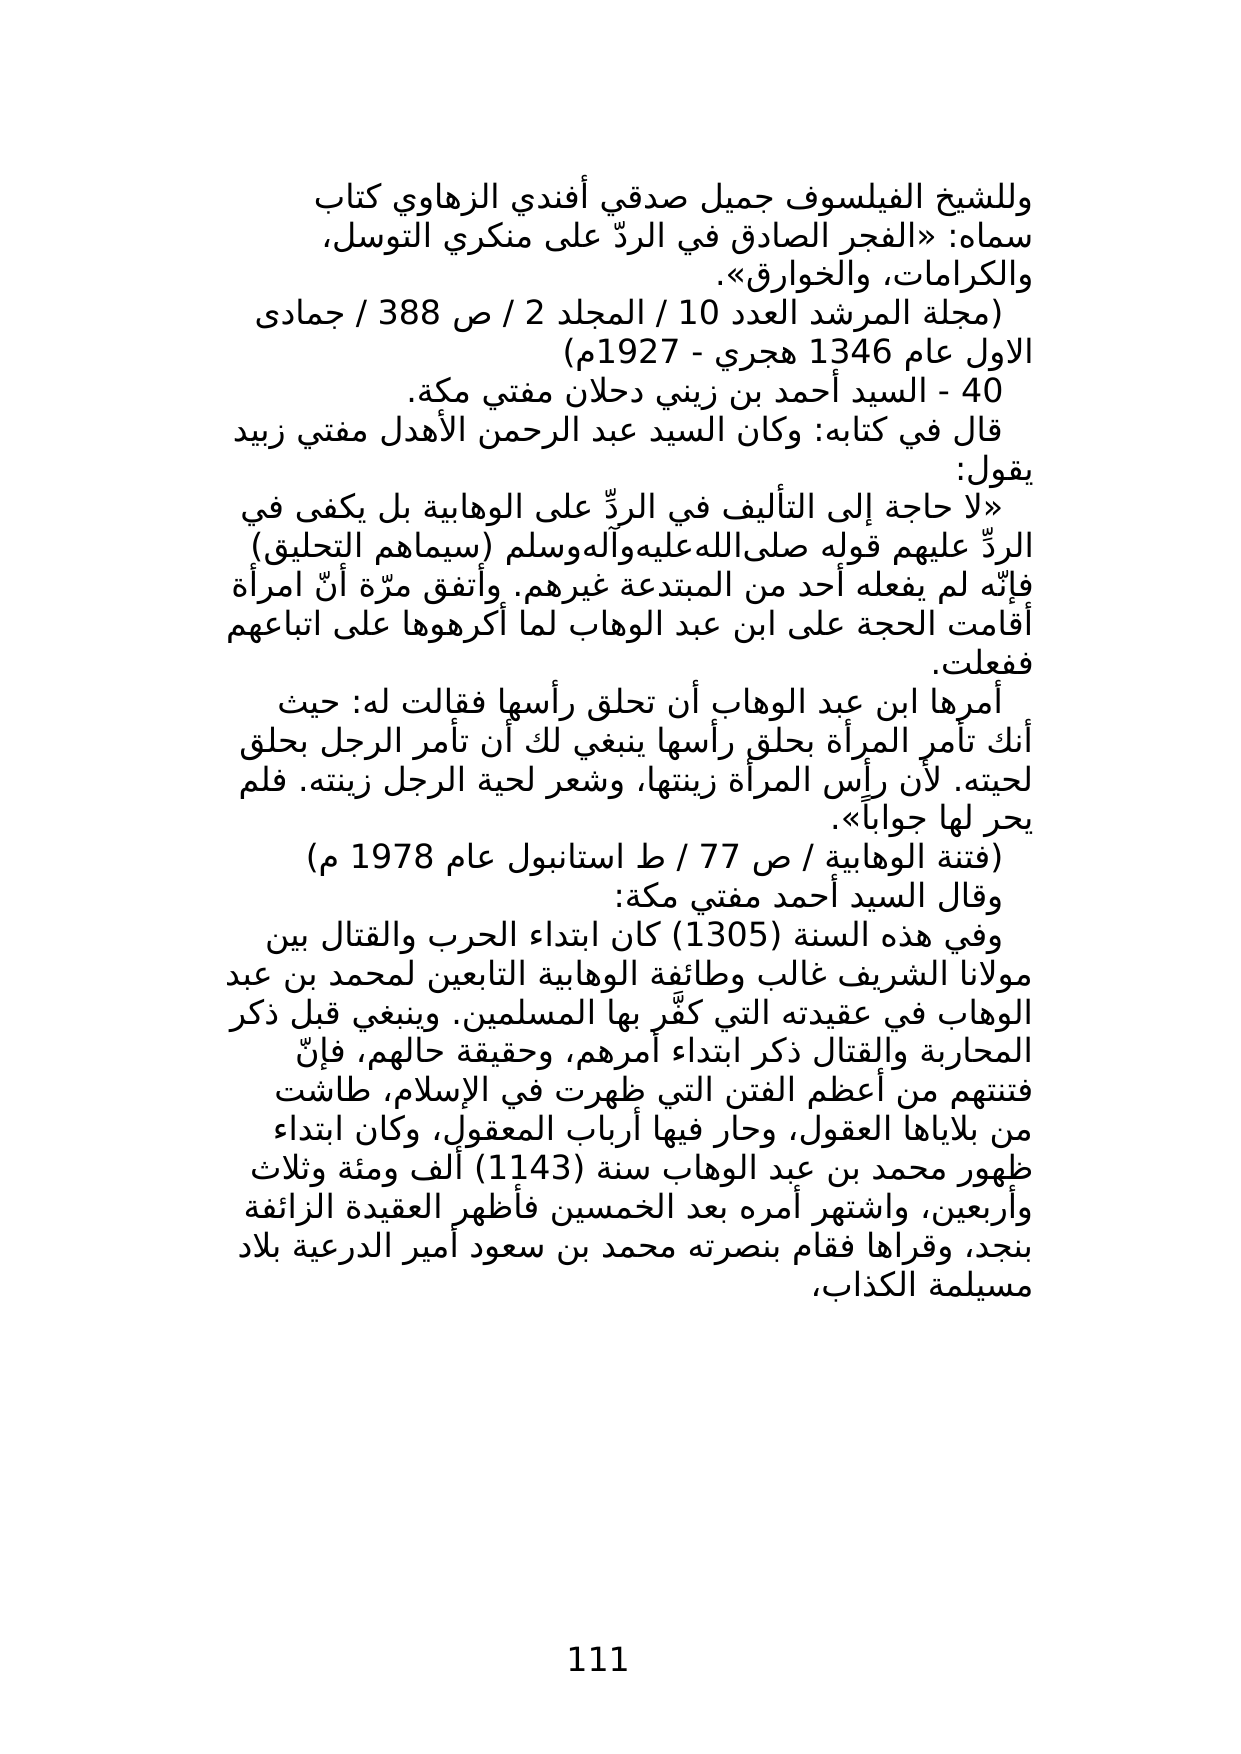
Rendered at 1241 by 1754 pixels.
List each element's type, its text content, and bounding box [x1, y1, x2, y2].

text وفي هذه السنة (1305) كان ابتداء الحرب والقتال بين مولانا الشريف غالب وطائفة الوهابية التابعين لمحمد بن عبد الوهاب في عقيدته التي كفَّر بها المسلمين. وينبغي قبل ذكر المحاربة والقتال ذكر ابتداء أمرهم، وحقيقة حالهم، فإنّ فتنتهم من أعظم الفتن التي ظهرت في الإسلام، طاشت من بلاياها العقول، وحار فيها أرباب المعقول، وكان ابتداء ظهور محمد بن عبد الوهاب سنة (1143) ألف ومئة وثلاث وأربعين، واشتهر أمره بعد الخمسين فأظهر العقيدة الزائفة بنجد، وقراها فقام بنصرته محمد بن سعود أمير الدرعية بلاد مسيلمة الكذاب، [222, 915, 1033, 1304]
text وللشيخ الفيلسوف جميل صدقي أفندي الزهاوي كتاب سماه: «الفجر الصادق في الردّ على منكري التوسل، والكرامات، والخوارق». [222, 177, 1033, 294]
text (فتنة الوهابية / ص 77 / ط استانبول عام 1978 م) [222, 838, 1033, 877]
text وقال السيد أحمد مفتي مكة: [222, 877, 1033, 915]
text (مجلة المرشد العدد 10 / المجلد 2 / ص 388 / جمادى الاول عام 1346 هجري - 1927م) [222, 294, 1033, 371]
text قال في كتابه: وكان السيد عبد الرحمن الأهدل مفتي زبيد يقول: [222, 410, 1033, 488]
text أمرها ابن عبد الوهاب أن تحلق رأسها فقالت له: حيث أنك تأمر المرأة بحلق رأسها ينبغي لك أن تأمر الرجل بحلق لحيته. لأن رأس المرأة زينتها، وشعر لحية الرجل زينته. فلم يحر لها جواباً». [222, 682, 1033, 838]
text «لا حاجة إلى التأليف في الردِّ على الوهابية بل يكفى في الردِّ عليهم قوله صلى‌الله‌عليه‌وآله‌وسلم (سيماهم التحليق) فإنّه لم يفعله أحد من المبتدعة غيرهم. وأتفق مرّة أنّ امرأة أقامت الحجة على ابن عبد الوهاب لما أكرهوها على اتباعهم ففعلت. [222, 488, 1033, 682]
text 40 - السيد أحمد بن زيني دحلان مفتي مكة. [222, 371, 1033, 410]
